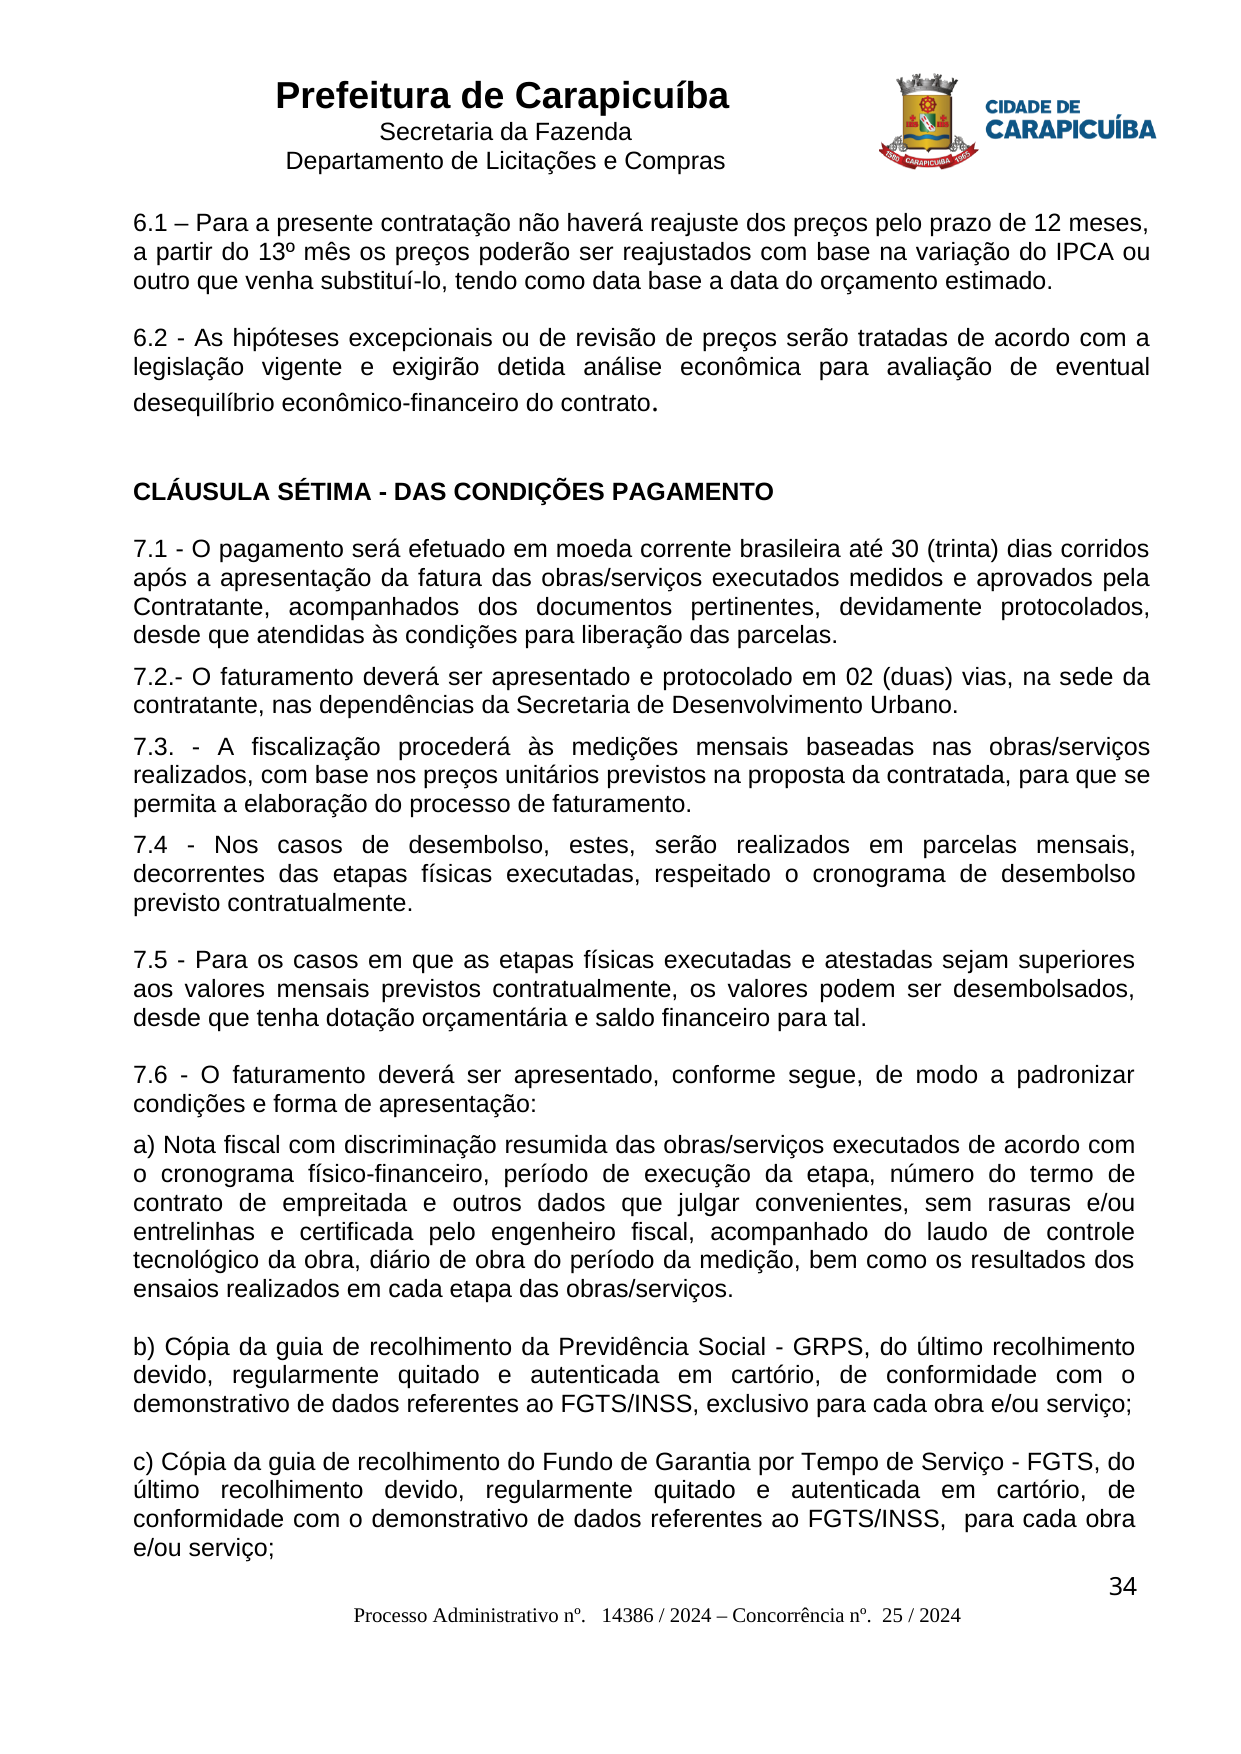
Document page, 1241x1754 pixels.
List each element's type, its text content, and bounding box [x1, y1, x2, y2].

text b) Cópia da guia de recolhimento da Previdência Social - GRPS, do último recolhimento devido, regularmente quitado e autenticada em cartório, de conformidade com o demonstrativo de dados referentes ao FGTS/INSS, exclusivo para cada obra e/ou serviço; [133, 1332, 1137, 1418]
text 7.1 - O pagamento será efetuado em moeda corrente brasileira até 30 (trinta) dias corridos após a apresentação da fatura das obras/serviços executados medidos e aprovados pela Contratante, acompanhados dos documentos pertinentes, devidamente protocolados, desde que atendidas às condições para liberação das parcelas. [133, 506, 1152, 649]
text 7.6 - O faturamento deverá ser apresentado, conforme segue, de modo a padronizar condições e forma de apresentação: [133, 1061, 1137, 1118]
picture [877, 65, 1159, 172]
text 7.4 - Nos casos de desembolso, estes, serão realizados em parcelas mensais, decorrentes das etapas físicas executadas, respeitado o cronograma de desembolso previsto contratualmente. [133, 831, 1137, 917]
text 6.2 - As hipóteses excepcionais ou de revisão de preços serão tratadas de acordo com a legislação vigente e exigirão detida análise econômica para avaliação de eventual desequilíbrio econômico-financeiro do contrato. [133, 323, 1152, 419]
text 6.1 – Para a presente contratação não haverá reajuste dos preços pelo prazo de 12 meses, a partir do 13º mês os preços poderão ser reajustados com base na variação do IPCA ou outro que venha substituí-lo, tendo como data base a data do orçamento estimado. [133, 208, 1152, 295]
text 7.2.- O faturamento deverá ser apresentado e protocolado em 02 (duas) vias, na sede da contratante, nas dependências da Secretaria de Desenvolvimento Urbano. [133, 662, 1152, 719]
text c) Cópia da guia de recolhimento do Fundo de Garantia por Tempo de Serviço - FGTS, do último recolhimento devido, regularmente quitado e autenticada em cartório, de conformidade com o demonstrativo de dados referentes ao FGTS/INSS, para cada obra e/ou serviço; [133, 1447, 1137, 1562]
text 7.3. - A fiscalização procederá às medições mensais baseadas nas obras/serviços realizados, com base nos preços unitários previstos na proposta da contratada, para que se permita a elaboração do processo de faturamento. [133, 732, 1152, 818]
text CLÁUSULA SÉTIMA - DAS CONDIÇÕES PAGAMENTO [133, 477, 1152, 506]
text 7.5 - Para os casos em que as etapas físicas executadas e atestadas sejam superiores aos valores mensais previstos contratualmente, os valores podem ser desembolsados, desde que tenha dotação orçamentária e saldo financeiro para tal. [133, 946, 1137, 1032]
text a) Nota fiscal com discriminação resumida das obras/serviços executados de acordo com o cronograma físico-financeiro, período de execução da etapa, número do termo de contrato de empreitada e outros dados que julgar convenientes, sem rasuras e/ou entrelinhas e certificada pelo engenheiro fiscal, acompanhado do laudo de controle tecnológico da obra, diário de obra do período da medição, bem como os resultados dos ensaios realizados em cada etapa das obras/serviços. [133, 1131, 1137, 1303]
